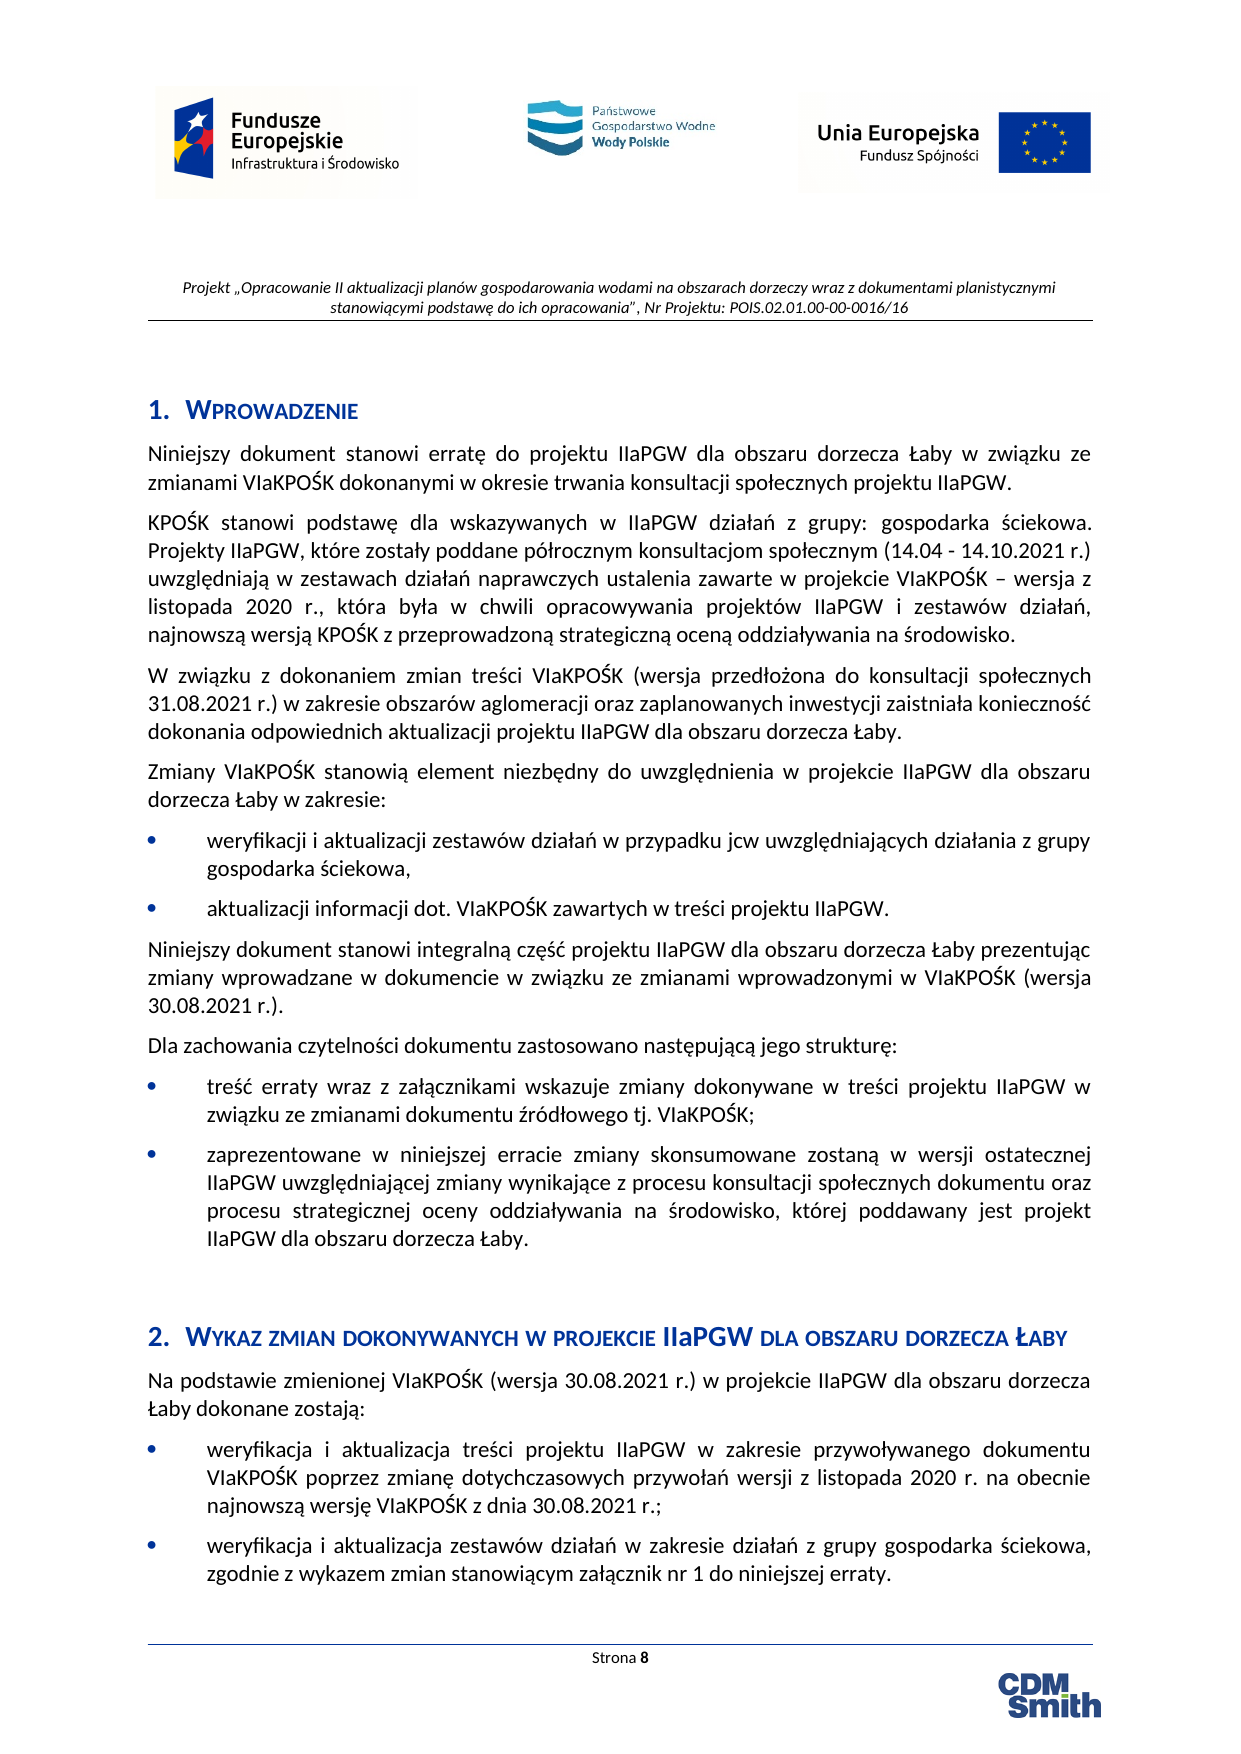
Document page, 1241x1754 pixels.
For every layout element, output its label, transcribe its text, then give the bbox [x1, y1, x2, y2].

subtitle Wprowadzenie [148, 391, 1093, 427]
list treść erraty wraz z załącznikami wskazuje zmiany dokonywane w treści projektu IIaPGW w związku ze zmianami dokumentu źródłowego tj. VIaKPOŚK; [148, 1072, 1093, 1128]
list aktualizacji informacji dot. VIaKPOŚK zawartych w treści projektu IIaPGW. [148, 894, 1093, 922]
text Niniejszy dokument stanowi integralną część projektu IIaPGW dla obszaru dorzecza Łaby prezentując zmiany wprowadzane w dokumencie w związku ze zmianami wprowadzonymi w VIaKPOŚK (wersja 30.08.2021 r.). [148, 935, 1093, 1019]
text W związku z dokonaniem zmian treści VIaKPOŚK (wersja przedłożona do konsultacji społecznych 31.08.2021 r.) w zakresie obszarów aglomeracji oraz zaplanowanych inwestycji zaistniała konieczność dokonania odpowiednich aktualizacji projektu IIaPGW dla obszaru dorzecza Łaby. [148, 661, 1093, 745]
picture [523, 100, 720, 156]
picture [798, 92, 1111, 193]
list weryfikacja i aktualizacja treści projektu IIaPGW w zakresie przywoływanego dokumentu VIaKPOŚK poprzez zmianę dotychczasowych przywołań wersji z listopada 2020 r. na obecnie najnowszą wersję VIaKPOŚK z dnia 30.08.2021 r.; [148, 1435, 1093, 1519]
list weryfikacji i aktualizacji zestawów działań w przypadku jcw uwzględniających działania z grupy gospodarka ściekowa, [148, 826, 1093, 882]
list weryfikacja i aktualizacja zestawów działań w zakresie działań z grupy gospodarka ściekowa, zgodnie z wykazem zmian stanowiącym załącznik nr 1 do niniejszej erraty. [148, 1531, 1093, 1587]
text Na podstawie zmienionej VIaKPOŚK (wersja 30.08.2021 r.) w projekcie IIaPGW dla obszaru dorzecza Łaby dokonane zostają: [148, 1366, 1093, 1422]
text Niniejszy dokument stanowi erratę do projektu IIaPGW dla obszaru dorzecza Łaby w związku ze zmianami VIaKPOŚK dokonanymi w okresie trwania konsultacji społecznych projektu IIaPGW. [148, 439, 1093, 496]
picture [155, 86, 418, 199]
subtitle Wykaz zmian dokonywanych w projekcie IIaPGW dla obszaru dorzecza Łaby [148, 1318, 1093, 1354]
text Zmiany VIaKPOŚK stanowią element niezbędny do uwzględnienia w projekcie IIaPGW dla obszaru dorzecza Łaby w zakresie: [148, 757, 1093, 813]
text KPOŚK stanowi podstawę dla wskazywanych w IIaPGW działań z grupy: gospodarka ściekowa. Projekty IIaPGW, które zostały poddane półrocznym konsultacjom społecznym (14.04 - 14.10.2021 r.) uwzględniają w zestawach działań naprawczych ustalenia zawarte w projekcie VIaKPOŚK – wersja z listopada 2020 r., która była w chwili opracowywania projektów IIaPGW i zestawów działań, najnowszą wersją KPOŚK z przeprowadzoną strategiczną oceną oddziaływania na środowisko. [148, 508, 1093, 648]
list zaprezentowane w niniejszej erracie zmiany skonsumowane zostaną w wersji ostatecznej IIaPGW uwzględniającej zmiany wynikające z procesu konsultacji społecznych dokumentu oraz procesu strategicznej oceny oddziaływania na środowisko, której poddawany jest projekt IIaPGW dla obszaru dorzecza Łaby. [148, 1141, 1093, 1253]
picture [996, 1671, 1103, 1719]
text Dla zachowania czytelności dokumentu zastosowano następującą jego strukturę: [148, 1031, 1093, 1059]
